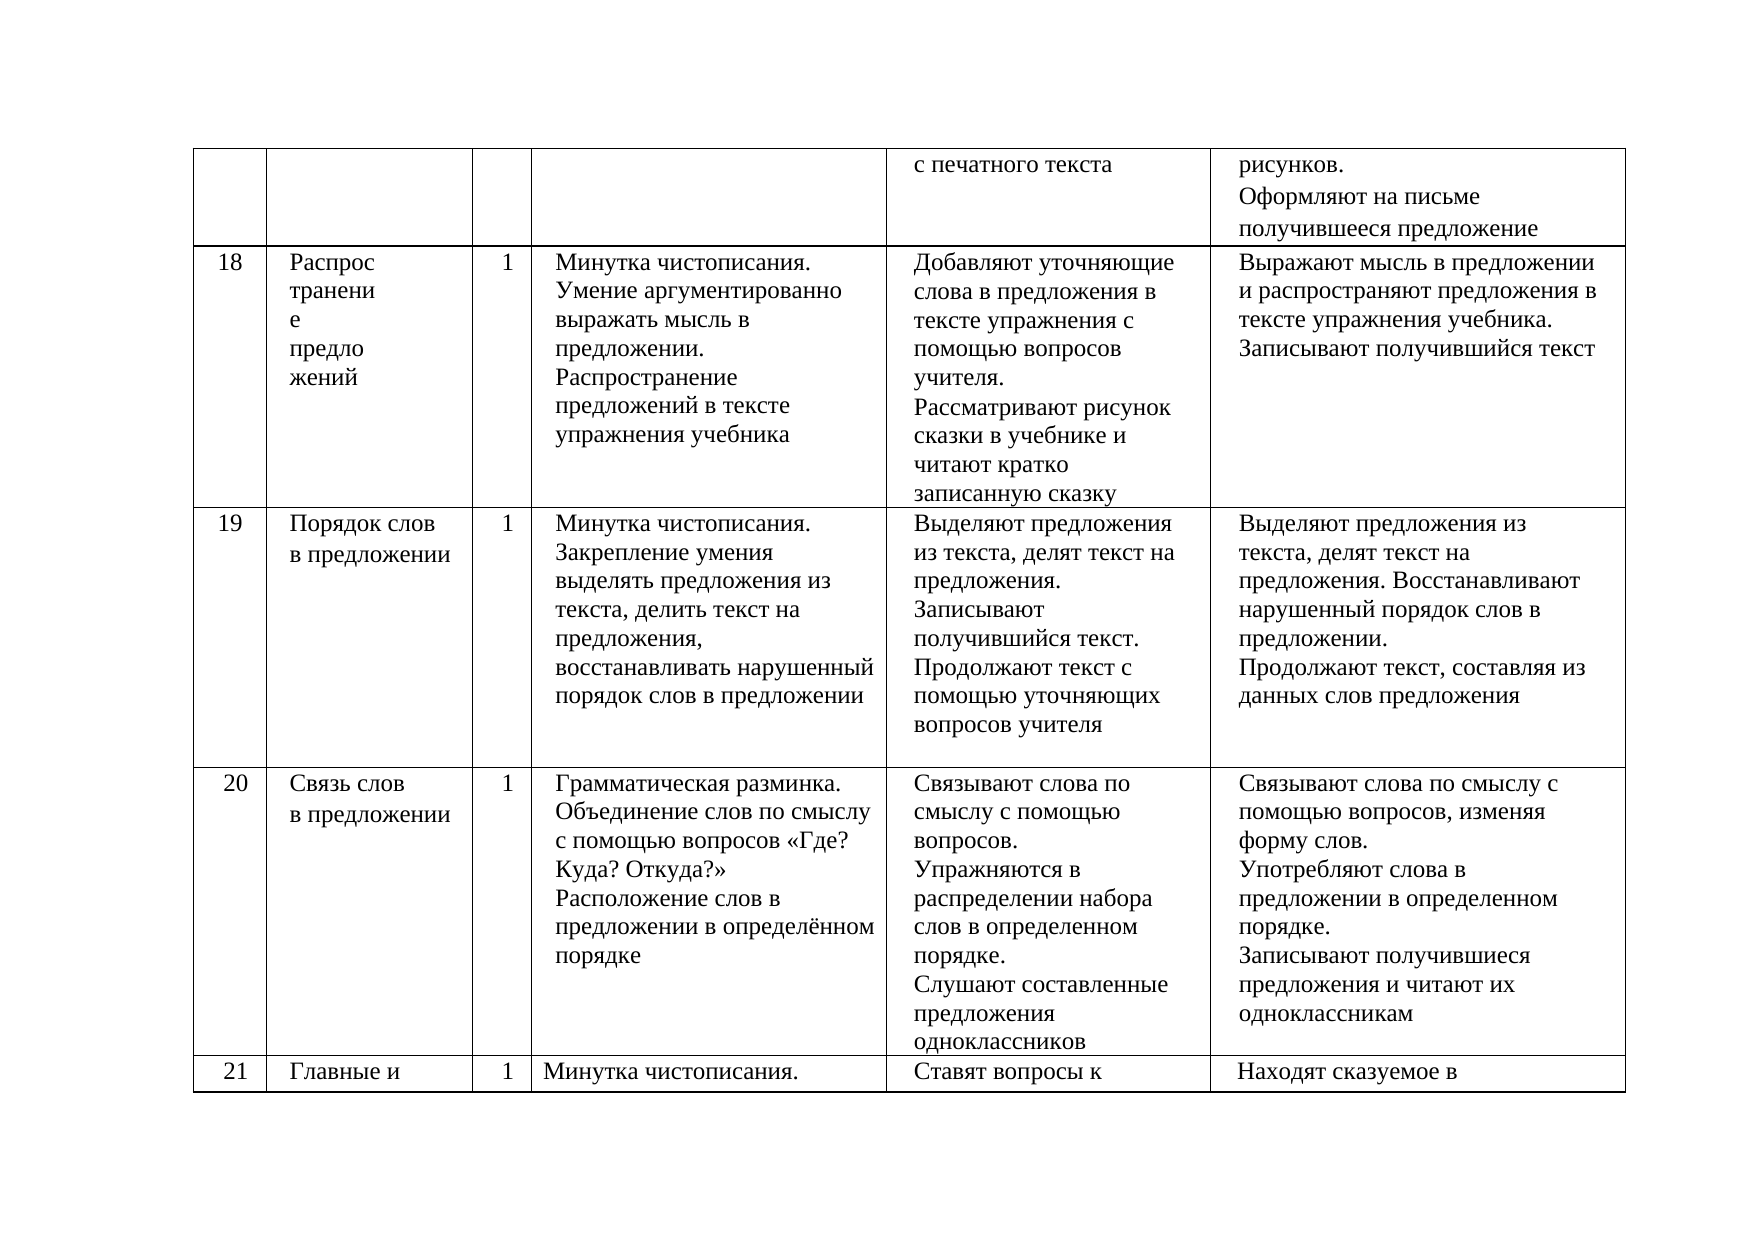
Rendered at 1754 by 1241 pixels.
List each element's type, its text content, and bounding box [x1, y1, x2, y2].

table_cell Выражают мысль в предложении и распространяют предложения в тексте упражнения учебника. Записывают получившийся текст [1211, 247, 1625, 507]
table_cell 1 [473, 247, 531, 507]
table_cell 19 [194, 508, 266, 767]
table_cell 17 [194, 149, 266, 245]
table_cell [1211, 149, 1625, 245]
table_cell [267, 1056, 472, 1091]
table_cell Грамматическая разминка. Объединение слов по смыслу с помощью вопросов «Где? Куда? Откуда?» Расположение слов в предложении в определённом порядке [532, 768, 886, 1055]
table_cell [532, 149, 886, 245]
table_cell Распространение предложений [267, 247, 472, 507]
table_cell 1 [473, 149, 531, 245]
table_cell 20 [194, 768, 266, 1055]
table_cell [532, 1056, 886, 1091]
table_cell 1 [473, 768, 531, 1055]
table_cell Связывают слова по смыслу с помощью вопросов. Упражняются в распределении набора слов в определенном порядке. Слушают составленные предложения одноклассников [887, 768, 1210, 1055]
table_cell 1 [473, 508, 531, 767]
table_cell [887, 149, 1210, 245]
table_cell 1 [473, 1056, 531, 1091]
table_cell Связывают слова по смыслу с помощью вопросов, изменяя форму слов. Употребляют слова в предложении в определенном порядке. Записывают получившиеся предложения и читают их одноклассникам [1211, 768, 1625, 1055]
table_cell Выделяют предложения из текста, делят текст на предложения. Восстанавливают нарушенный порядок слов в предложении. Продолжают текст, составляя из данных слов предложения [1211, 508, 1625, 767]
table_cell Минутка чистописания. Закрепление умения выделять предложения из текста, делить текст на предложения, восстанавливать нарушенный порядок слов в предложении [532, 508, 886, 767]
table_cell Минутка чистописания. Умение аргументированно выражать мысль в предложении. Распространение предложений в тексте упражнения учебника [532, 247, 886, 507]
table_cell Порядок слов в предложении [267, 508, 472, 767]
table_cell 18 [194, 247, 266, 507]
table_cell Выделяют предложения из текста, делят текст на предложения. Записывают получившийся текст. Продолжают текст с помощью уточняющих вопросов учителя [887, 508, 1210, 767]
table_cell Связь слов в предложении [267, 768, 472, 1055]
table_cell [887, 1056, 1210, 1091]
table_cell 21 [194, 1056, 266, 1091]
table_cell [267, 149, 472, 245]
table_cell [1211, 1056, 1625, 1091]
table_cell Добавляют уточняющие слова в предложения в тексте упражнения с помощью вопросов учителя. Рассматривают рисунок сказки в учебнике и читают кратко записанную сказку [887, 247, 1210, 507]
